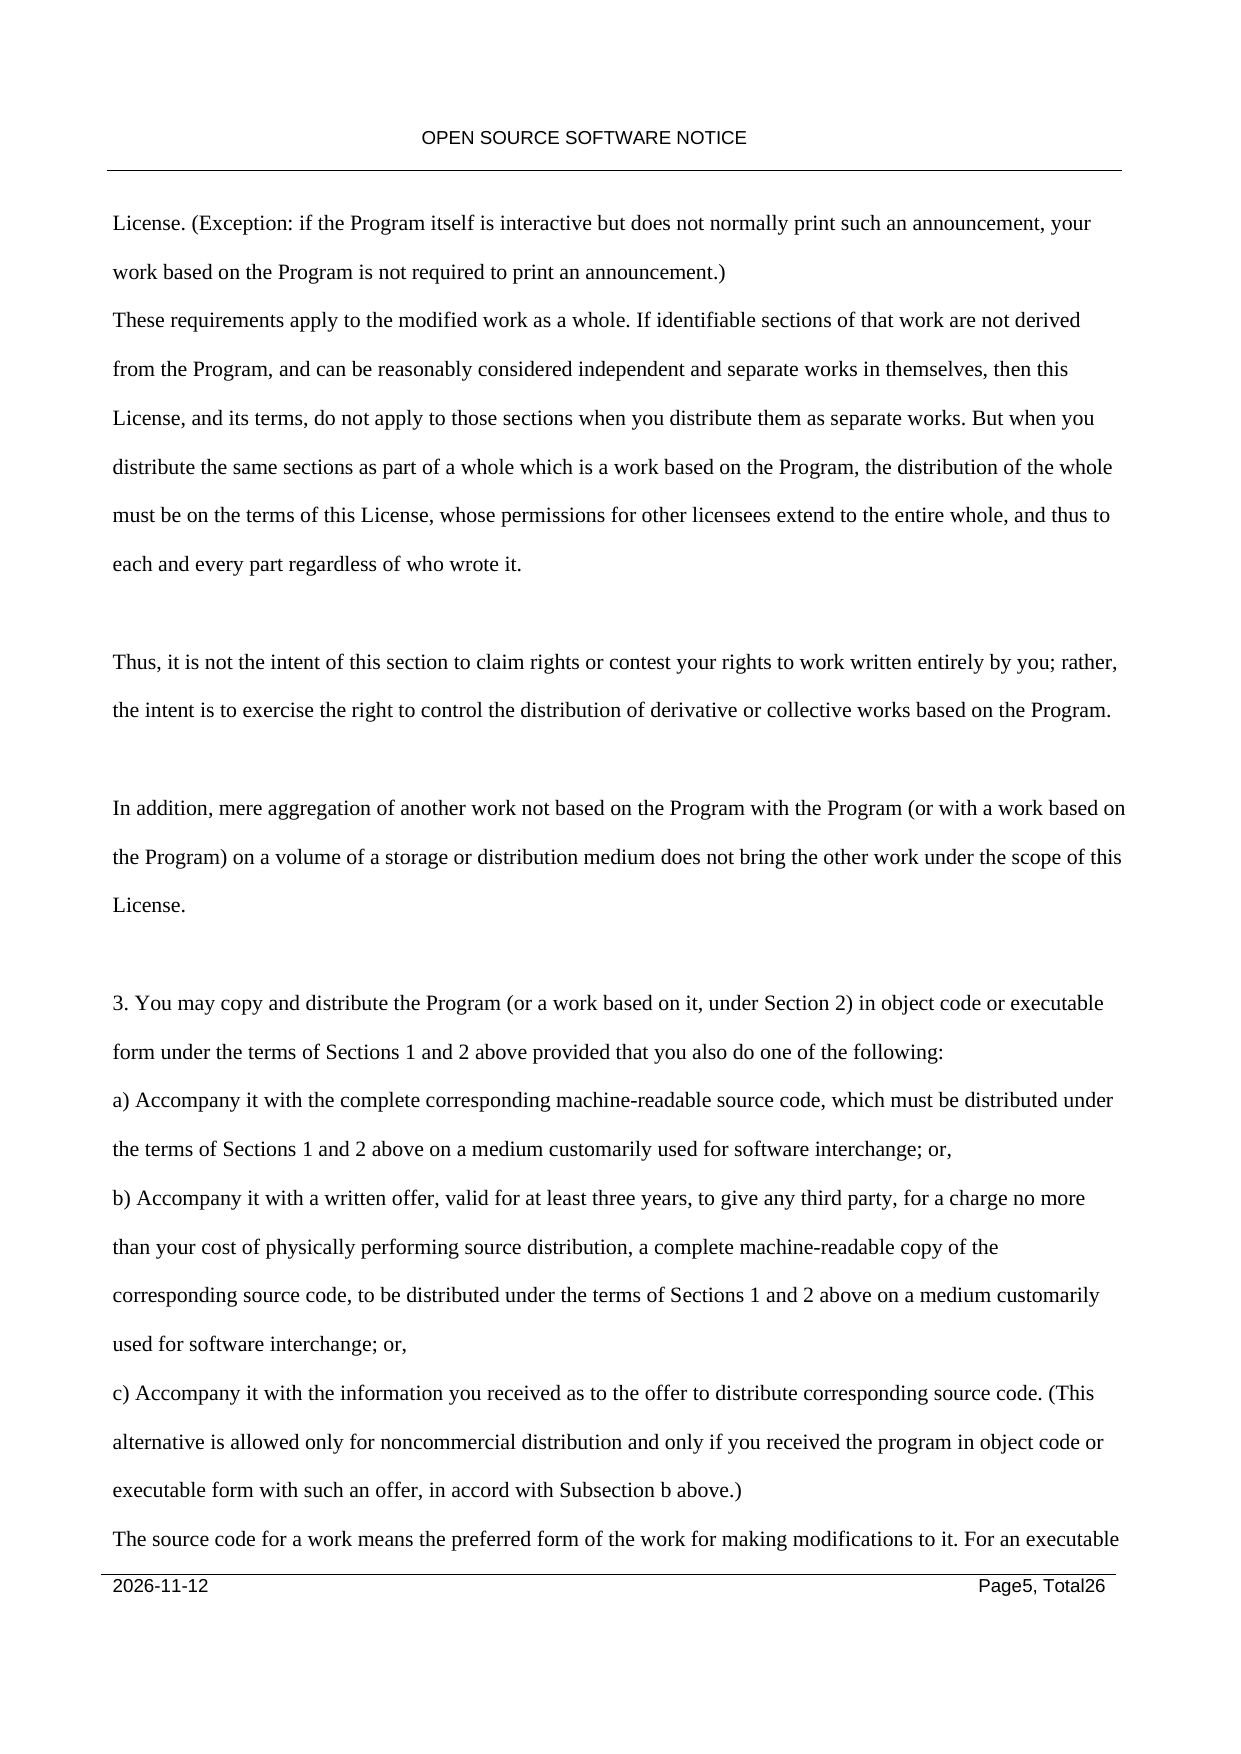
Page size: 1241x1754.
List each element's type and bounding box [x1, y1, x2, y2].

text [112, 206, 1128, 1555]
